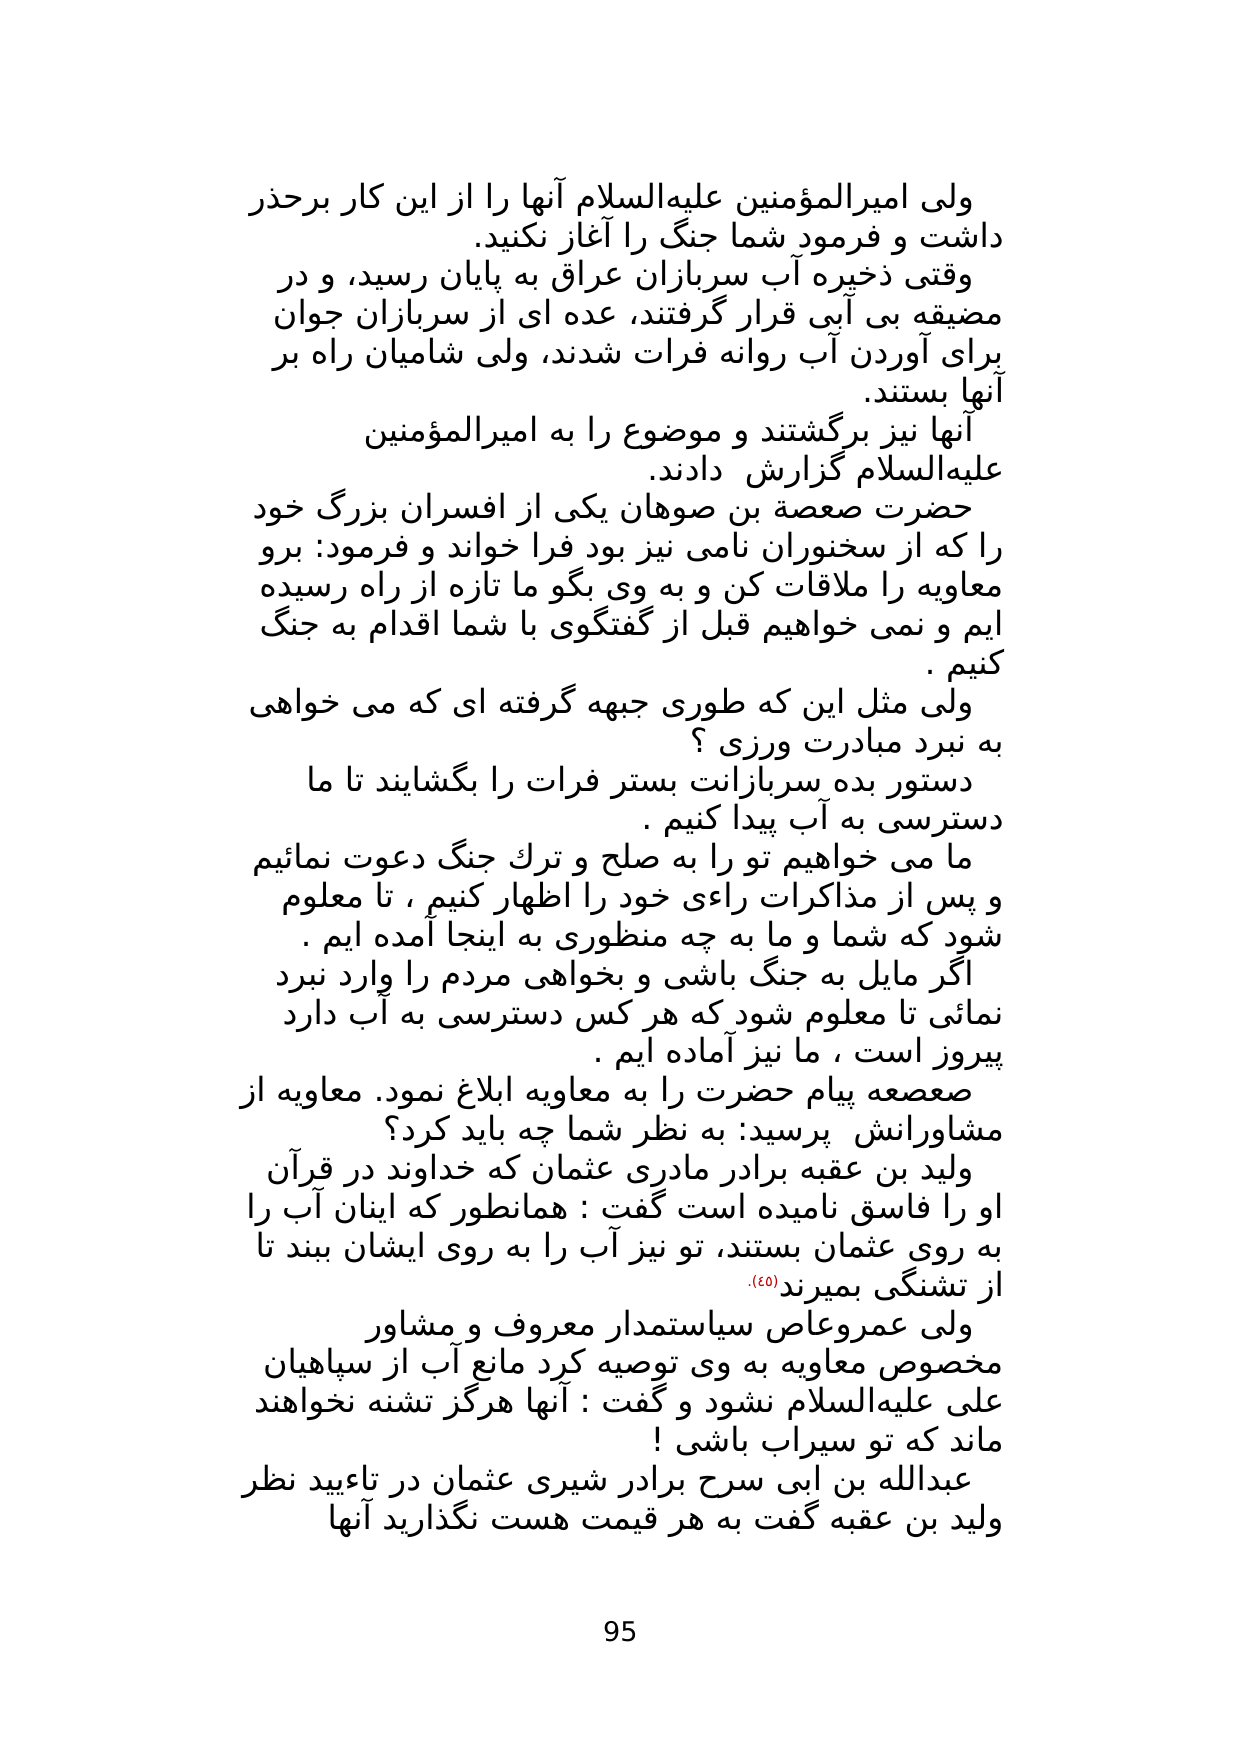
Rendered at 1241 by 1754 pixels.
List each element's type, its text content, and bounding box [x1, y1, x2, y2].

text وليد بن عقبه برادر مادرى عثمان كه خداوند در قرآن او را فاسق ناميده است گفت : همانطور كه اينان آب را به روى عثمان بستند، تو نيز آب را به روى ايشان ببند تا از تشنگى بميرند(٤٥). [236, 1148, 1004, 1304]
text صعصعه پيام حضرت را به معاويه ابلاغ نمود. معاويه از مشاورانش ‍ پرسيد: به نظر شما چه بايد كرد؟ [236, 1071, 1004, 1148]
text آنها نيز برگشتند و موضوع را به اميرالمؤمنين عليه‌السلام گزارش ‍ دادند. [236, 410, 1004, 488]
text ولى اميرالمؤمنين عليه‌السلام آنها را از اين كار برحذر داشت و فرمود شما جنگ را آغاز نكنيد. [236, 177, 1004, 255]
text ولى مثل اين كه طورى جبهه گرفته اى كه مى خواهى به نبرد مبادرت ورزى ؟ [236, 682, 1004, 760]
text حضرت صعصة بن صوهان يكى از افسران بزرگ خود را كه از سخنوران نامى نيز بود فرا خواند و فرمود: برو معاويه را ملاقات كن و به وى بگو ما تازه از راه رسيده ايم و نمى خواهيم قبل از گفتگوى با شما اقدام به جنگ كنيم . [236, 488, 1004, 682]
text دستور بده سربازانت بستر فرات را بگشايند تا ما دسترسى به آب پيدا كنيم . [236, 760, 1004, 838]
text ولى عمروعاص سياستمدار معروف و مشاور مخصوص معاويه به وى توصيه كرد مانع آب از سپاهيان على عليه‌السلام نشود و گفت : آنها هرگز تشنه نخواهند ماند كه تو سيراب باشى ! [236, 1304, 1004, 1459]
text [236, 1459, 1004, 1537]
text ما مى خواهيم تو را به صلح و ترك جنگ دعوت نمائيم و پس از مذاكرات راءى خود را اظهار كنيم ، تا معلوم شود كه شما و ما به چه منظورى به اينجا آمده ايم . [236, 838, 1004, 954]
text اگر مايل به جنگ باشى و بخواهى مردم را وارد نبرد نمائى تا معلوم شود كه هر كس دسترسى به آب دارد پيروز است ، ما نيز آماده ايم . [236, 954, 1004, 1071]
text وقتى ذخيره آب سربازان عراق به پايان رسيد، و در مضيقه بى آبى قرار گرفتند، عده اى از سربازان جوان براى آوردن آب روانه فرات شدند، ولى شاميان راه بر آنها بستند. [236, 255, 1004, 410]
